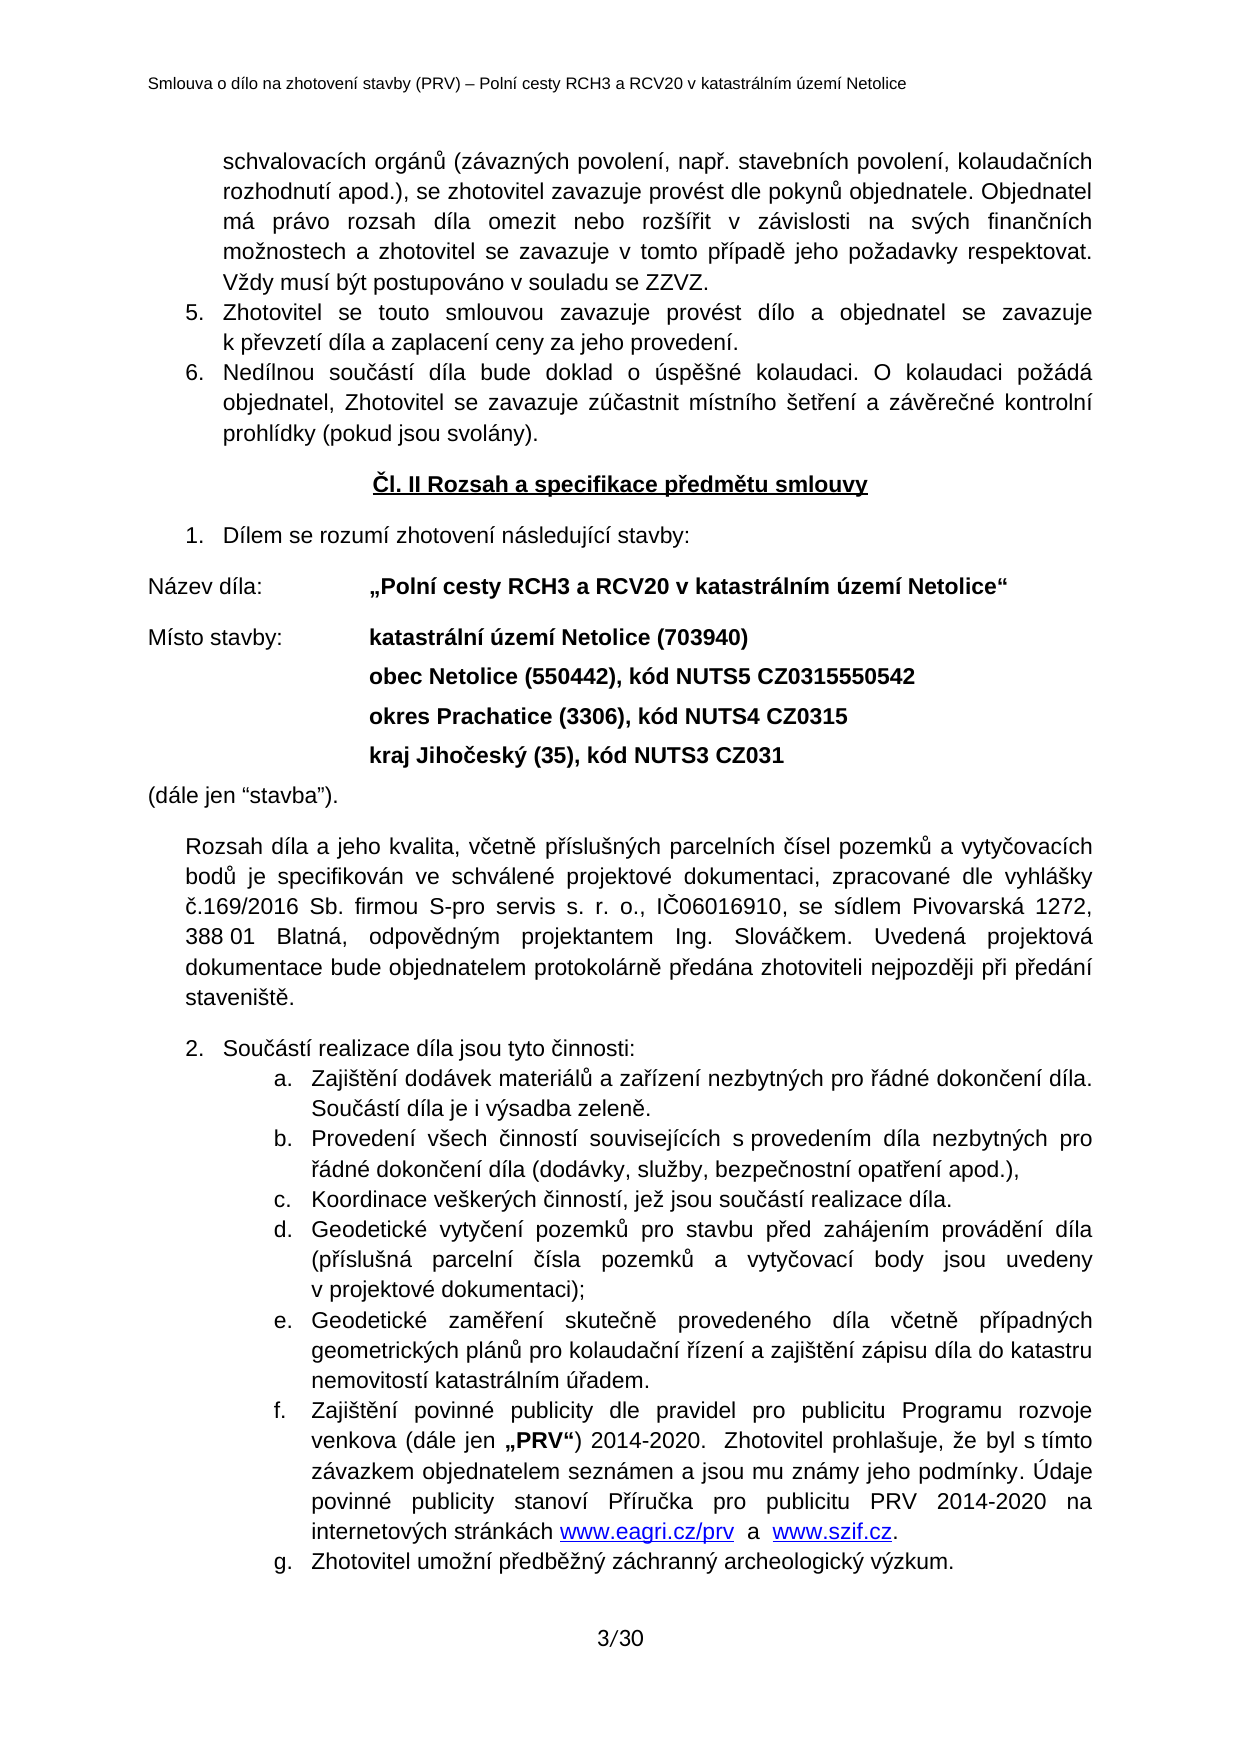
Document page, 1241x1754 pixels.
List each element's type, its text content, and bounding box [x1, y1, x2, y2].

list Nedílnou součástí díla bude doklad o úspěšné kolaudaci. O kolaudaci požádá objednatel, Zhotovitel se zavazuje zúčastnit místního šetření a závěrečné kontrolní prohlídky (pokud jsou svolány). [185, 359, 1093, 446]
text Místo stavby: katastrální území Netolice (703940) [148, 624, 1093, 650]
list Provedení všech činností souvisejících s provedením díla nezbytných pro řádné dokončení díla (dodávky, služby, bezpečnostní opatření apod.), [274, 1125, 1093, 1182]
list Geodetické zaměření skutečně provedeného díla včetně případných geometrických plánů pro kolaudační řízení a zajištění zápisu díla do katastru nemovitostí katastrálním úřadem. [274, 1307, 1093, 1393]
list Zajištění povinné publicity dle pravidel pro publicitu Programu rozvoje venkova (dále jen „PRV“) 2014-2020. Zhotovitel prohlašuje, že byl s tímto závazkem objednatelem seznámen a jsou mu známy jeho podmínky. Údaje povinné publicity stanoví Příručka pro publicitu PRV 2014-2020 na internetových stránkách www.eagri.cz/prv a www.szif.cz. [274, 1397, 1093, 1544]
text obec Netolice (550442), kód NUTS5 CZ0315550542 [148, 663, 1093, 689]
text kraj Jihočeský (35), kód NUTS3 CZ031 [148, 742, 1093, 768]
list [185, 148, 1093, 295]
list Zhotovitel umožní předběžný záchranný archeologický výzkum. [274, 1548, 1093, 1574]
list Koordinace veškerých činností, jež jsou součástí realizace díla. [274, 1186, 1093, 1212]
text Rozsah díla a jeho kvalita, včetně příslušných parcelních čísel pozemků a vytyčovacích bodů je specifikován ve schválené projektové dokumentaci, zpracované dle vyhlášky č.169/2016 Sb. firmou S-pro servis s. r. o., IČ06016910, se sídlem Pivovarská 1272, 388 01 Blatná, odpovědným projektantem Ing. Slováčkem. Uvedená projektová dokumentace bude objednatelem protokolárně předána zhotoviteli nejpozději při předání staveniště. [185, 833, 1093, 1010]
list Dílem se rozumí zhotovení následující stavby: [185, 522, 1093, 548]
list Zhotovitel se touto smlouvou zavazuje provést dílo a objednatel se zavazuje k převzetí díla a zaplacení ceny za jeho provedení. [185, 299, 1093, 355]
text Čl. II Rozsah a specifikace předmětu smlouvy [148, 471, 1093, 497]
list Zajištění dodávek materiálů a zařízení nezbytných pro řádné dokončení díla. Součástí díla je i výsadba zeleně. [274, 1065, 1093, 1121]
list Geodetické vytyčení pozemků pro stavbu před zahájením provádění díla (příslušná parcelní čísla pozemků a vytyčovací body jsou uvedeny v projektové dokumentaci); [274, 1216, 1093, 1303]
text (dále jen “stavba”). [148, 782, 1093, 808]
list Součástí realizace díla jsou tyto činnosti: [185, 1035, 1093, 1061]
text okres Prachatice (3306), kód NUTS4 CZ0315 [148, 703, 1093, 729]
text Název díla: „Polní cesty RCH3 a RCV20 v katastrálním území Netolice“ [148, 573, 1093, 599]
